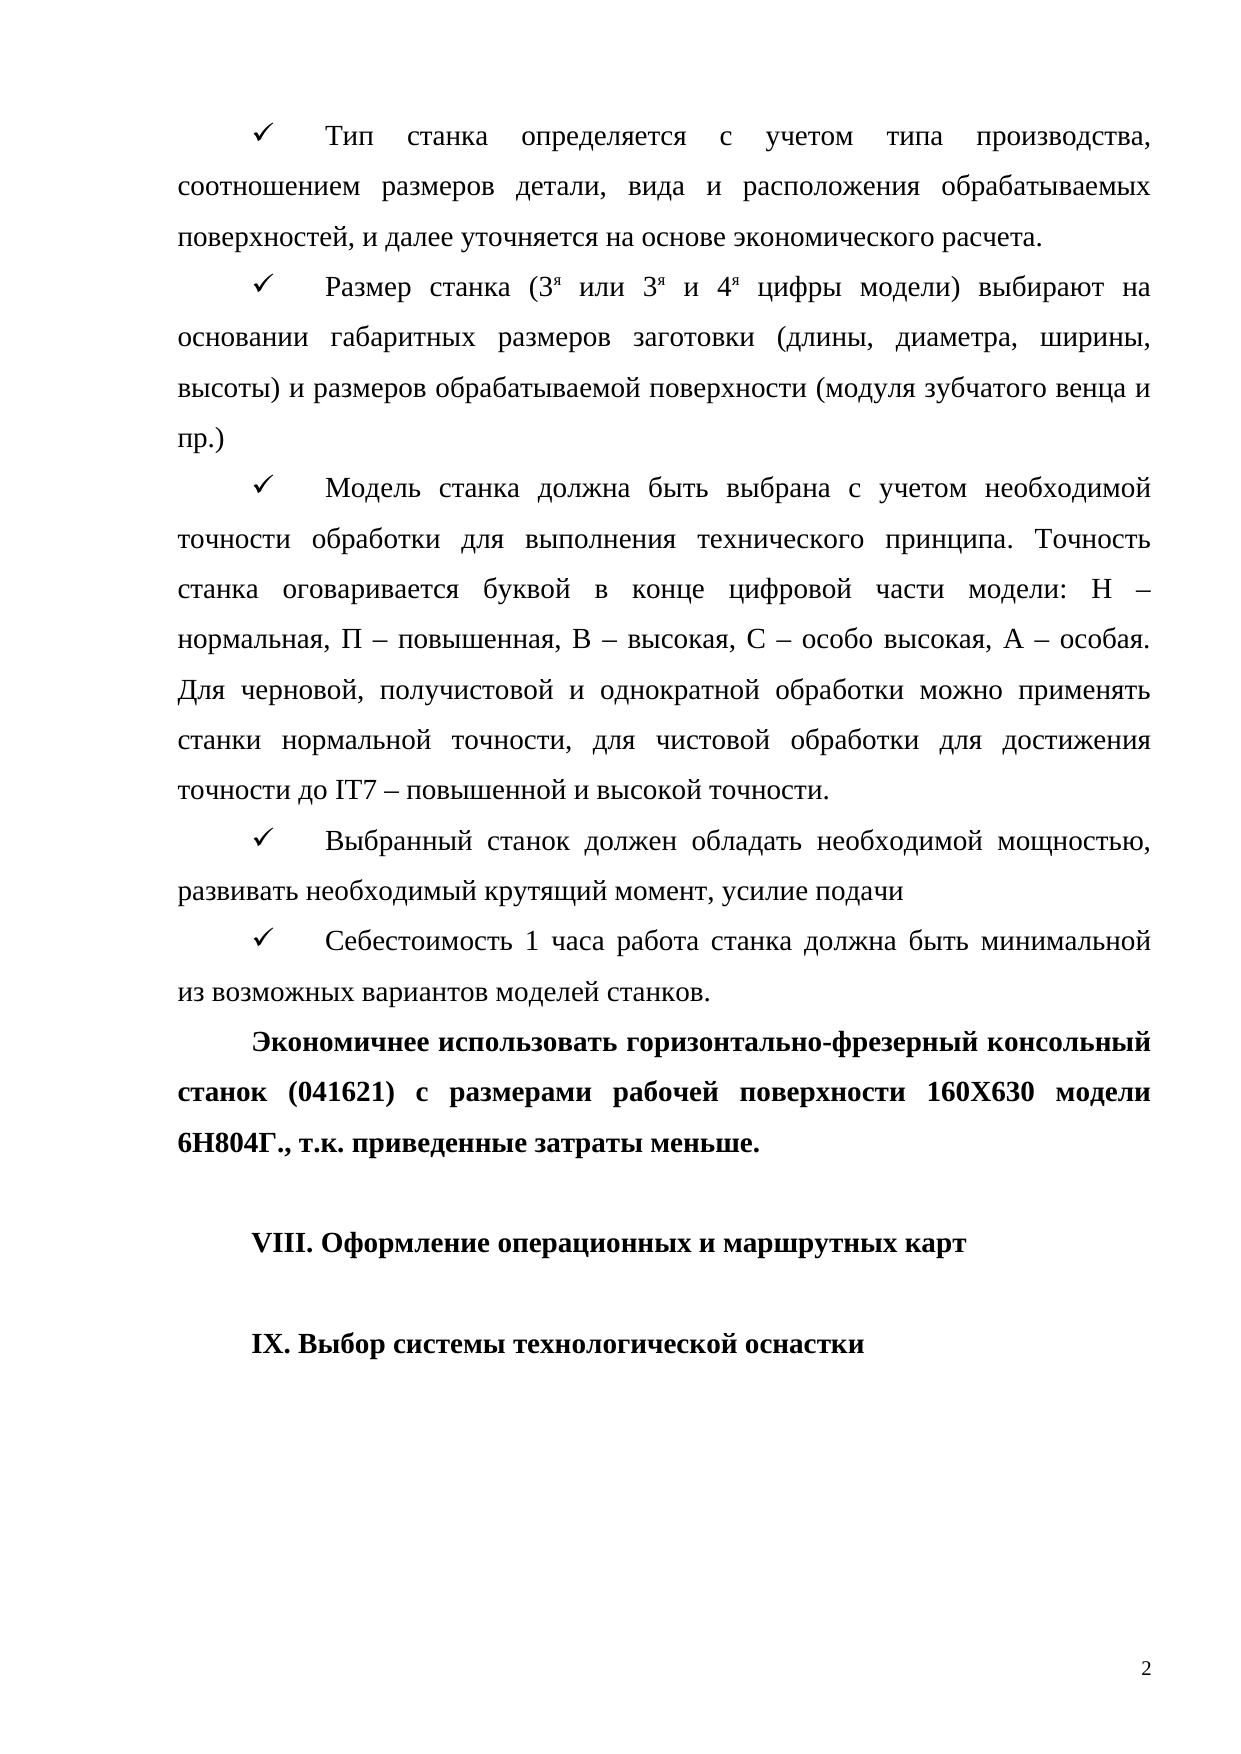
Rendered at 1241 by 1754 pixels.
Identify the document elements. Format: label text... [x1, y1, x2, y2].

list Себестоимость 1 часа работа станка должна быть минимальной из возможных вариантов моделей станков. [177, 923, 1152, 1007]
list Размер станка (3я или 3я и 4я цифры модели) выбирают на основании габаритных размеров заготовки (длины, диаметра, ширины, высоты) и размеров обрабатываемой поверхности (модуля зубчатого венца и пр.) [177, 269, 1152, 454]
list Модель станка должна быть выбрана с учетом необходимой точности обработки для выполнения технического принципа. Точность станка оговаривается буквой в конце цифровой части модели: Н – нормальная, П – повышенная, В – высокая, С – особо высокая, А – особая. Для черновой, получистовой и однократной обработки можно применять станки нормальной точности, для чистовой обработки для достижения точности до IT7 – повышенной и высокой точности. [177, 471, 1152, 806]
text Экономичнее использовать горизонтально-фрезерный консольный станок (041621) с размерами рабочей поверхности 160Х630 модели 6Н804Г., т.к. приведенные затраты меньше. [177, 1024, 1152, 1158]
list Тип станка определяется с учетом типа производства, соотношением размеров детали, вида и расположения обрабатываемых поверхностей, и далее уточняется на основе экономического расчета. [177, 118, 1152, 252]
text IX. Выбор системы технологической оснастки [177, 1326, 1152, 1360]
list Выбранный станок должен обладать необходимой мощностью, развивать необходимый крутящий момент, усилие подачи [177, 823, 1152, 907]
text VIII. Оформление операционных и маршрутных карт [177, 1226, 1152, 1259]
